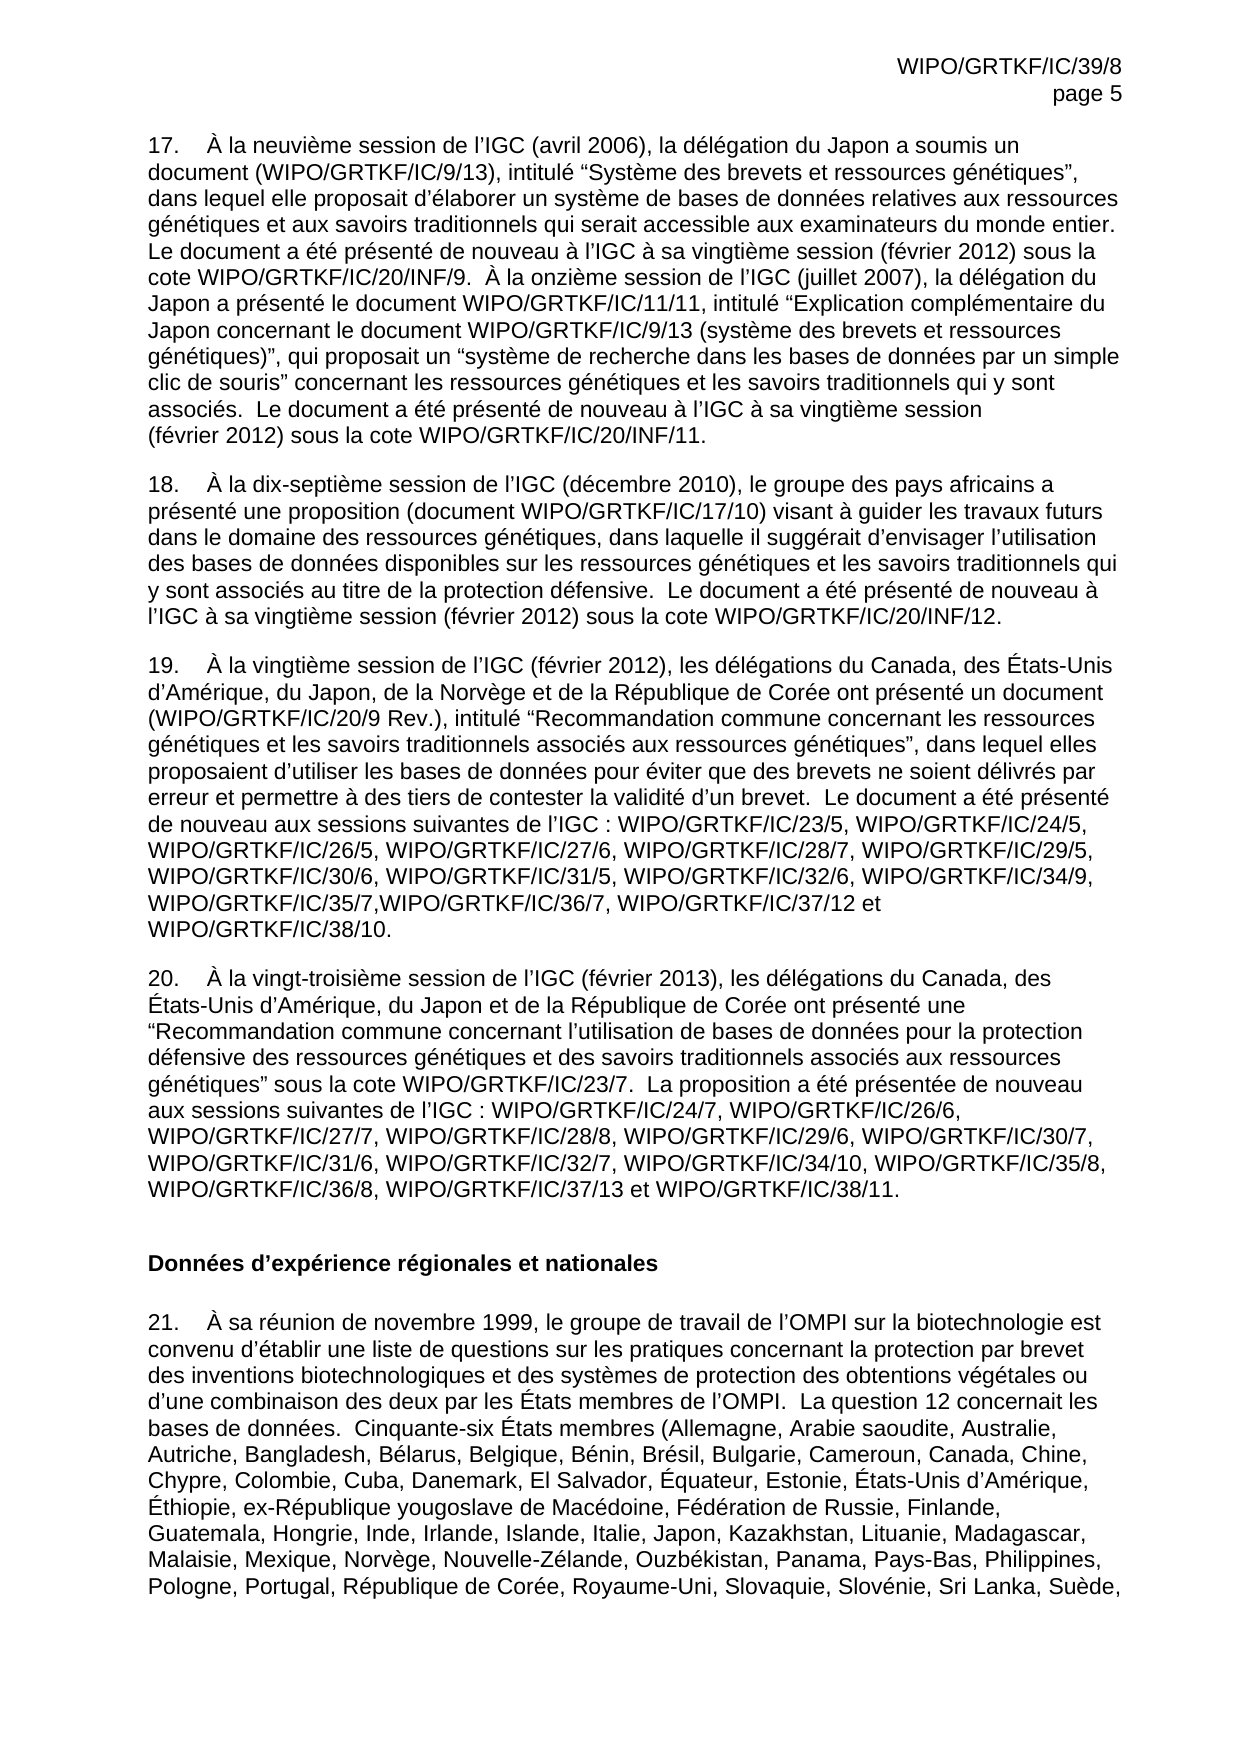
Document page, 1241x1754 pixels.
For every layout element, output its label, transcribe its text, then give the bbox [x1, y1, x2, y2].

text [148, 1309, 1122, 1599]
text À la neuvième session de l’IGC (avril 2006), la délégation du Japon a soumis un document (WIPO/GRTKF/IC/9/13), intitulé “Système des brevets et ressources génétiques”, dans lequel elle proposait d’élaborer un système de bases de données relatives aux ressources génétiques et aux savoirs traditionnels qui serait accessible aux examinateurs du monde entier. Le document a été présenté de nouveau à l’IGC à sa vingtième session (février 2012) sous la cote WIPO/GRTKF/IC/20/INF/9. À la onzième session de l’IGC (juillet 2007), la délégation du Japon a présenté le document WIPO/GRTKF/IC/11/11, intitulé “Explication complémentaire du Japon concernant le document WIPO/GRTKF/IC/9/13 (système des brevets et ressources génétiques)”, qui proposait un “système de recherche dans les bases de données par un simple clic de souris” concernant les ressources génétiques et les savoirs traditionnels qui y sont associés. Le document a été présenté de nouveau à l’IGC à sa vingtième session (février 2012) sous la cote WIPO/GRTKF/IC/20/INF/11. [148, 132, 1122, 448]
text À la vingt-troisième session de l’IGC (février 2013), les délégations du Canada, des États-Unis d’Amérique, du Japon et de la République de Corée ont présenté une “Recommandation commune concernant l’utilisation de bases de données pour la protection défensive des ressources génétiques et des savoirs traditionnels associés aux ressources génétiques” sous la cote WIPO/GRTKF/IC/23/7. La proposition a été présentée de nouveau aux sessions suivantes de l’IGC : WIPO/GRTKF/IC/24/7, WIPO/GRTKF/IC/26/6, WIPO/GRTKF/IC/27/7, WIPO/GRTKF/IC/28/8, WIPO/GRTKF/IC/29/6, WIPO/GRTKF/IC/30/7, WIPO/GRTKF/IC/31/6, WIPO/GRTKF/IC/32/7, WIPO/GRTKF/IC/34/10, WIPO/GRTKF/IC/35/8, WIPO/GRTKF/IC/36/8, WIPO/GRTKF/IC/37/13 et WIPO/GRTKF/IC/38/11. [148, 965, 1122, 1202]
text À la vingtième session de l’IGC (février 2012), les délégations du Canada, des États-Unis d’Amérique, du Japon, de la Norvège et de la République de Corée ont présenté un document (WIPO/GRTKF/IC/20/9 Rev.), intitulé “Recommandation commune concernant les ressources génétiques et les savoirs traditionnels associés aux ressources génétiques”, dans lequel elles proposaient d’utiliser les bases de données pour éviter que des brevets ne soient délivrés par erreur et permettre à des tiers de contester la validité d’un brevet. Le document a été présenté de nouveau aux sessions suivantes de l’IGC : WIPO/GRTKF/IC/23/5, WIPO/GRTKF/IC/24/5, WIPO/GRTKF/IC/26/5, WIPO/GRTKF/IC/27/6, WIPO/GRTKF/IC/28/7, WIPO/GRTKF/IC/29/5, WIPO/GRTKF/IC/30/6, WIPO/GRTKF/IC/31/5, WIPO/GRTKF/IC/32/6, WIPO/GRTKF/IC/34/9, WIPO/GRTKF/IC/35/7,WIPO/GRTKF/IC/36/7, WIPO/GRTKF/IC/37/12 et WIPO/GRTKF/IC/38/10. [148, 652, 1122, 942]
subtitle Données d’expérience régionales et nationales [148, 1250, 1122, 1277]
text À la dix-septième session de l’IGC (décembre 2010), le groupe des pays africains a présenté une proposition (document WIPO/GRTKF/IC/17/10) visant à guider les travaux futurs dans le domaine des ressources génétiques, dans laquelle il suggérait d’envisager l’utilisation des bases de données disponibles sur les ressources génétiques et les savoirs traditionnels qui y sont associés au titre de la protection défensive. Le document a été présenté de nouveau à l’IGC à sa vingtième session (février 2012) sous la cote WIPO/GRTKF/IC/20/INF/12. [148, 471, 1122, 629]
